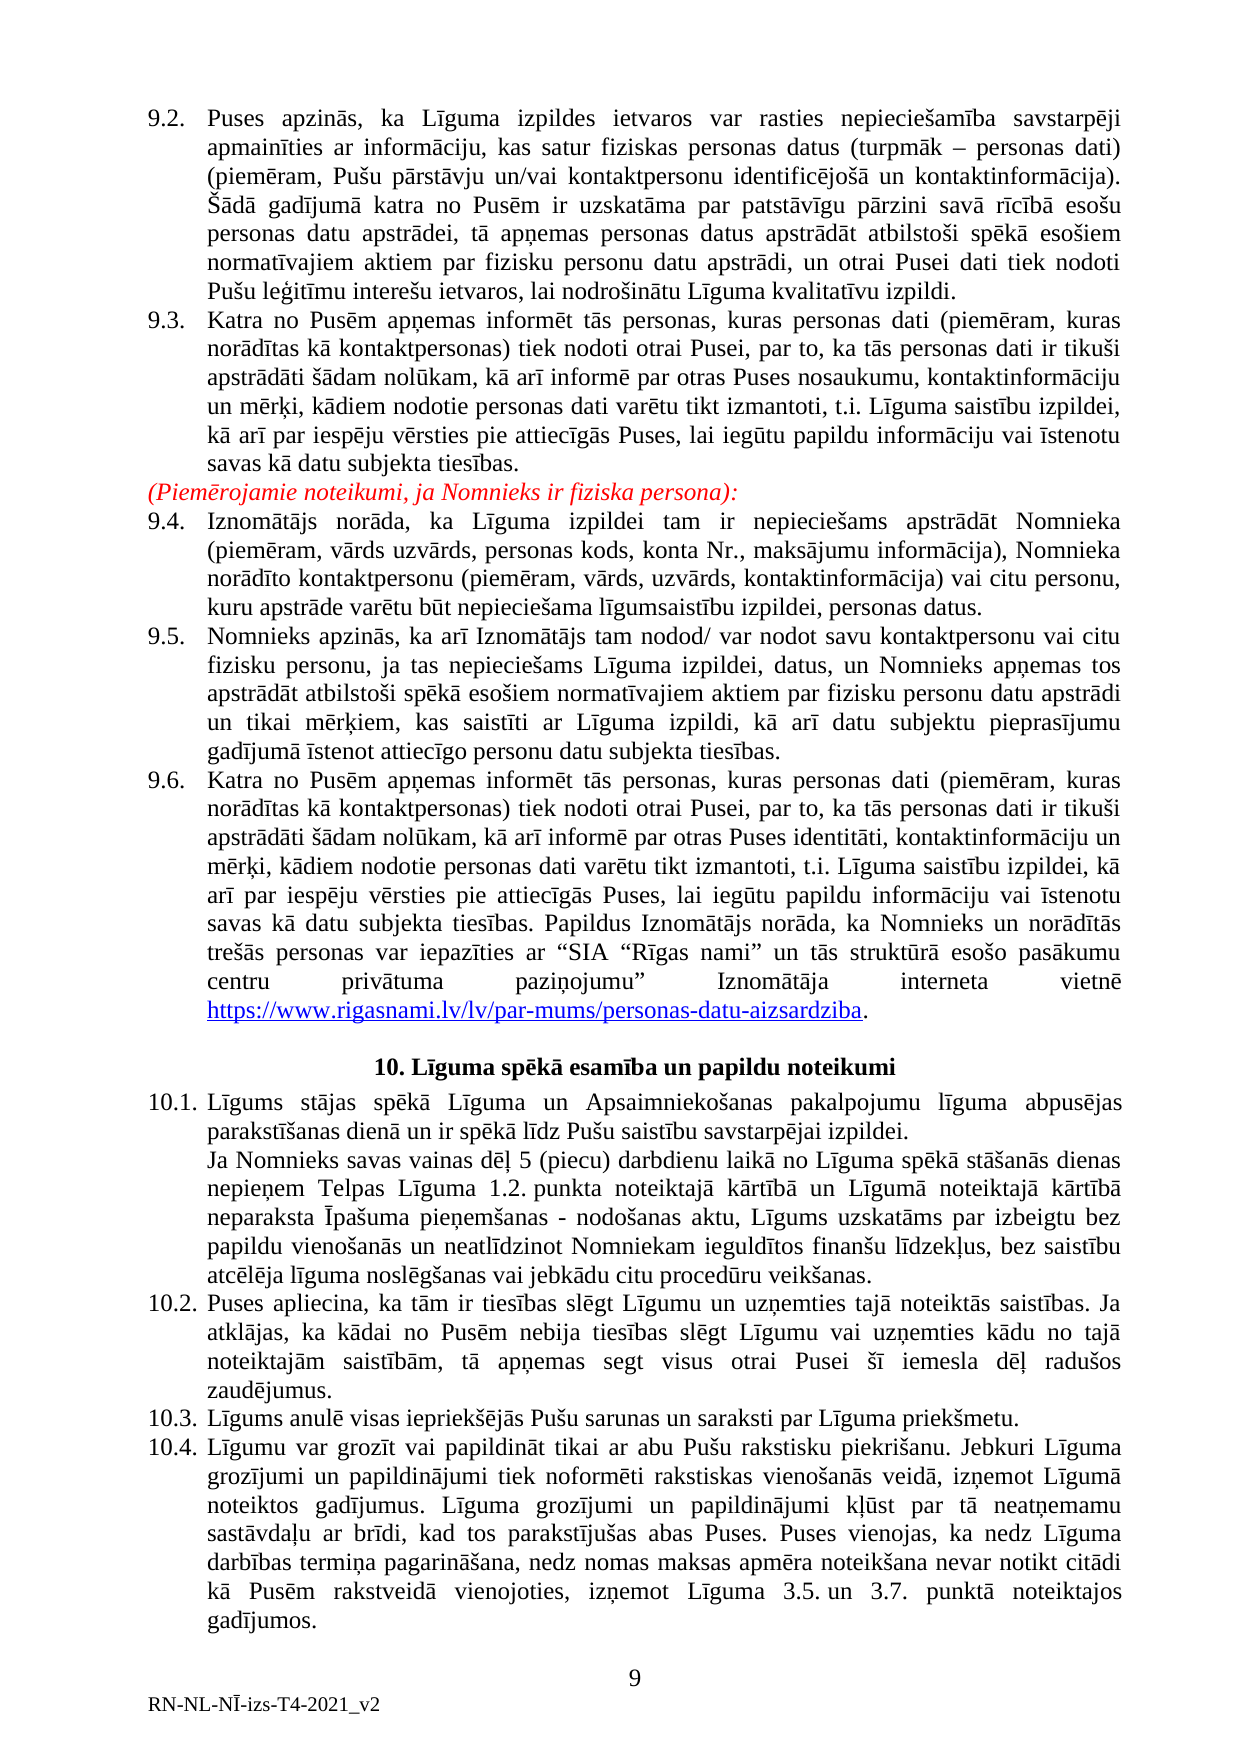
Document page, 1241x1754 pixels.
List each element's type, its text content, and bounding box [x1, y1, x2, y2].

list Līguma spēkā esamība un papildu noteikumi [148, 1052, 1122, 1081]
list Nomnieks apzinās, ka arī Iznomātājs tam nodod/ var nodot savu kontaktpersonu vai citu fizisku personu, ja tas nepieciešams Līguma izpildei, datus, un Nomnieks apņemas tos apstrādāt atbilstoši spēkā esošiem normatīvajiem aktiem par fizisku personu datu apstrādi un tikai mērķiem, kas saistīti ar Līguma izpildi, kā arī datu subjektu pieprasījumu gadījumā īstenot attiecīgo personu datu subjekta tiesības. [148, 621, 1122, 765]
list Katra no Pusēm apņemas informēt tās personas, kuras personas dati (piemēram, kuras norādītas kā kontaktpersonas) tiek nodoti otrai Pusei, par to, ka tās personas dati ir tikuši apstrādāti šādam nolūkam, kā arī informē par otras Puses identitāti, kontaktinformāciju un mērķi, kādiem nodotie personas dati varētu tikt izmantoti, t.i. Līguma saistību izpildei, kā arī par iespēju vērsties pie attiecīgās Puses, lai iegūtu papildu informāciju vai īstenotu savas kā datu subjekta tiesības. Papildus Iznomātājs norāda, ka Nomnieks un norādītās trešās personas var iepazīties ar “SIA “Rīgas nami” un tās struktūrā esošo pasākumu centru privātuma paziņojumu” Iznomātāja interneta vietnē https://www.rigasnami.lv/lv/par-mums/personas-datu-aizsardziba. [148, 765, 1122, 1023]
list Līgums stājas spēkā Līguma un Apsaimniekošanas pakalpojumu līguma abpusējas parakstīšanas dienā un ir spēkā līdz Pušu saistību savstarpējai izpildei. [148, 1087, 1122, 1145]
list Iznomātājs norāda, ka Līguma izpildei tam ir nepieciešams apstrādāt Nomnieka (piemēram, vārds uzvārds, personas kods, konta Nr., maksājumu informācija), Nomnieka norādīto kontaktpersonu (piemēram, vārds, uzvārds, kontaktinformācija) vai citu personu, kuru apstrāde varētu būt nepieciešama līgumsaistību izpildei, personas datus. [148, 506, 1122, 621]
list Puses apliecina, ka tām ir tiesības slēgt Līgumu un uzņemties tajā noteiktās saistības. Ja atklājas, ka kādai no Pusēm nebija tiesības slēgt Līgumu vai uzņemties kādu no tajā noteiktajām saistībām, tā apņemas segt visus otrai Pusei šī iemesla dēļ radušos zaudējumus. [148, 1288, 1122, 1403]
text (Piemērojamie noteikumi, ja Nomnieks ir fiziska persona): [148, 477, 1122, 506]
list Līgums anulē visas iepriekšējās Pušu sarunas un saraksti par Līguma priekšmetu. [148, 1403, 1122, 1432]
text Ja Nomnieks savas vainas dēļ 5 (piecu) darbdienu laikā no Līguma spēkā stāšanās dienas nepieņem Telpas Līguma 1.2. punkta noteiktajā kārtībā un Līgumā noteiktajā kārtībā neparaksta Īpašuma pieņemšanas - nodošanas aktu, Līgums uzskatāms par izbeigtu bez papildu vienošanās un neatlīdzinot Nomniekam ieguldītos finanšu līdzekļus, bez saistību atcēlēja līguma noslēgšanas vai jebkādu citu procedūru veikšanas. [207, 1145, 1122, 1288]
list Līgumu var grozīt vai papildināt tikai ar abu Pušu rakstisku piekrišanu. Jebkuri Līguma grozījumi un papildinājumi tiek noformēti rakstiskas vienošanās veidā, izņemot Līgumā noteiktos gadījumus. Līguma grozījumi un papildinājumi kļūst par tā neatņemamu sastāvdaļu ar brīdi, kad tos parakstījušas abas Puses. Puses vienojas, ka nedz Līguma darbības termiņa pagarināšana, nedz nomas maksas apmēra noteikšana nevar notikt citādi kā Pusēm rakstveidā vienojoties, izņemot Līguma 3.5. un 3.7. punktā noteiktajos gadījumos. [148, 1432, 1122, 1633]
list Katra no Pusēm apņemas informēt tās personas, kuras personas dati (piemēram, kuras norādītas kā kontaktpersonas) tiek nodoti otrai Pusei, par to, ka tās personas dati ir tikuši apstrādāti šādam nolūkam, kā arī informē par otras Puses nosaukumu, kontaktinformāciju un mērķi, kādiem nodotie personas dati varētu tikt izmantoti, t.i. Līguma saistību izpildei, kā arī par iespēju vērsties pie attiecīgās Puses, lai iegūtu papildu informāciju vai īstenotu savas kā datu subjekta tiesības. [148, 305, 1122, 477]
list Puses apzinās, ka Līguma izpildes ietvaros var rasties nepieciešamība savstarpēji apmainīties ar informāciju, kas satur fiziskas personas datus (turpmāk – personas dati) (piemēram, Pušu pārstāvju un/vai kontaktpersonu identificējošā un kontaktinformācija). Šādā gadījumā katra no Pusēm ir uzskatāma par patstāvīgu pārzini savā rīcībā esošu personas datu apstrādei, tā apņemas personas datus apstrādāt atbilstoši spēkā esošiem normatīvajiem aktiem par fizisku personu datu apstrādi, un otrai Pusei dati tiek nodoti Pušu leģitīmu interešu ietvaros, lai nodrošinātu Līguma kvalitatīvu izpildi. [148, 103, 1122, 305]
